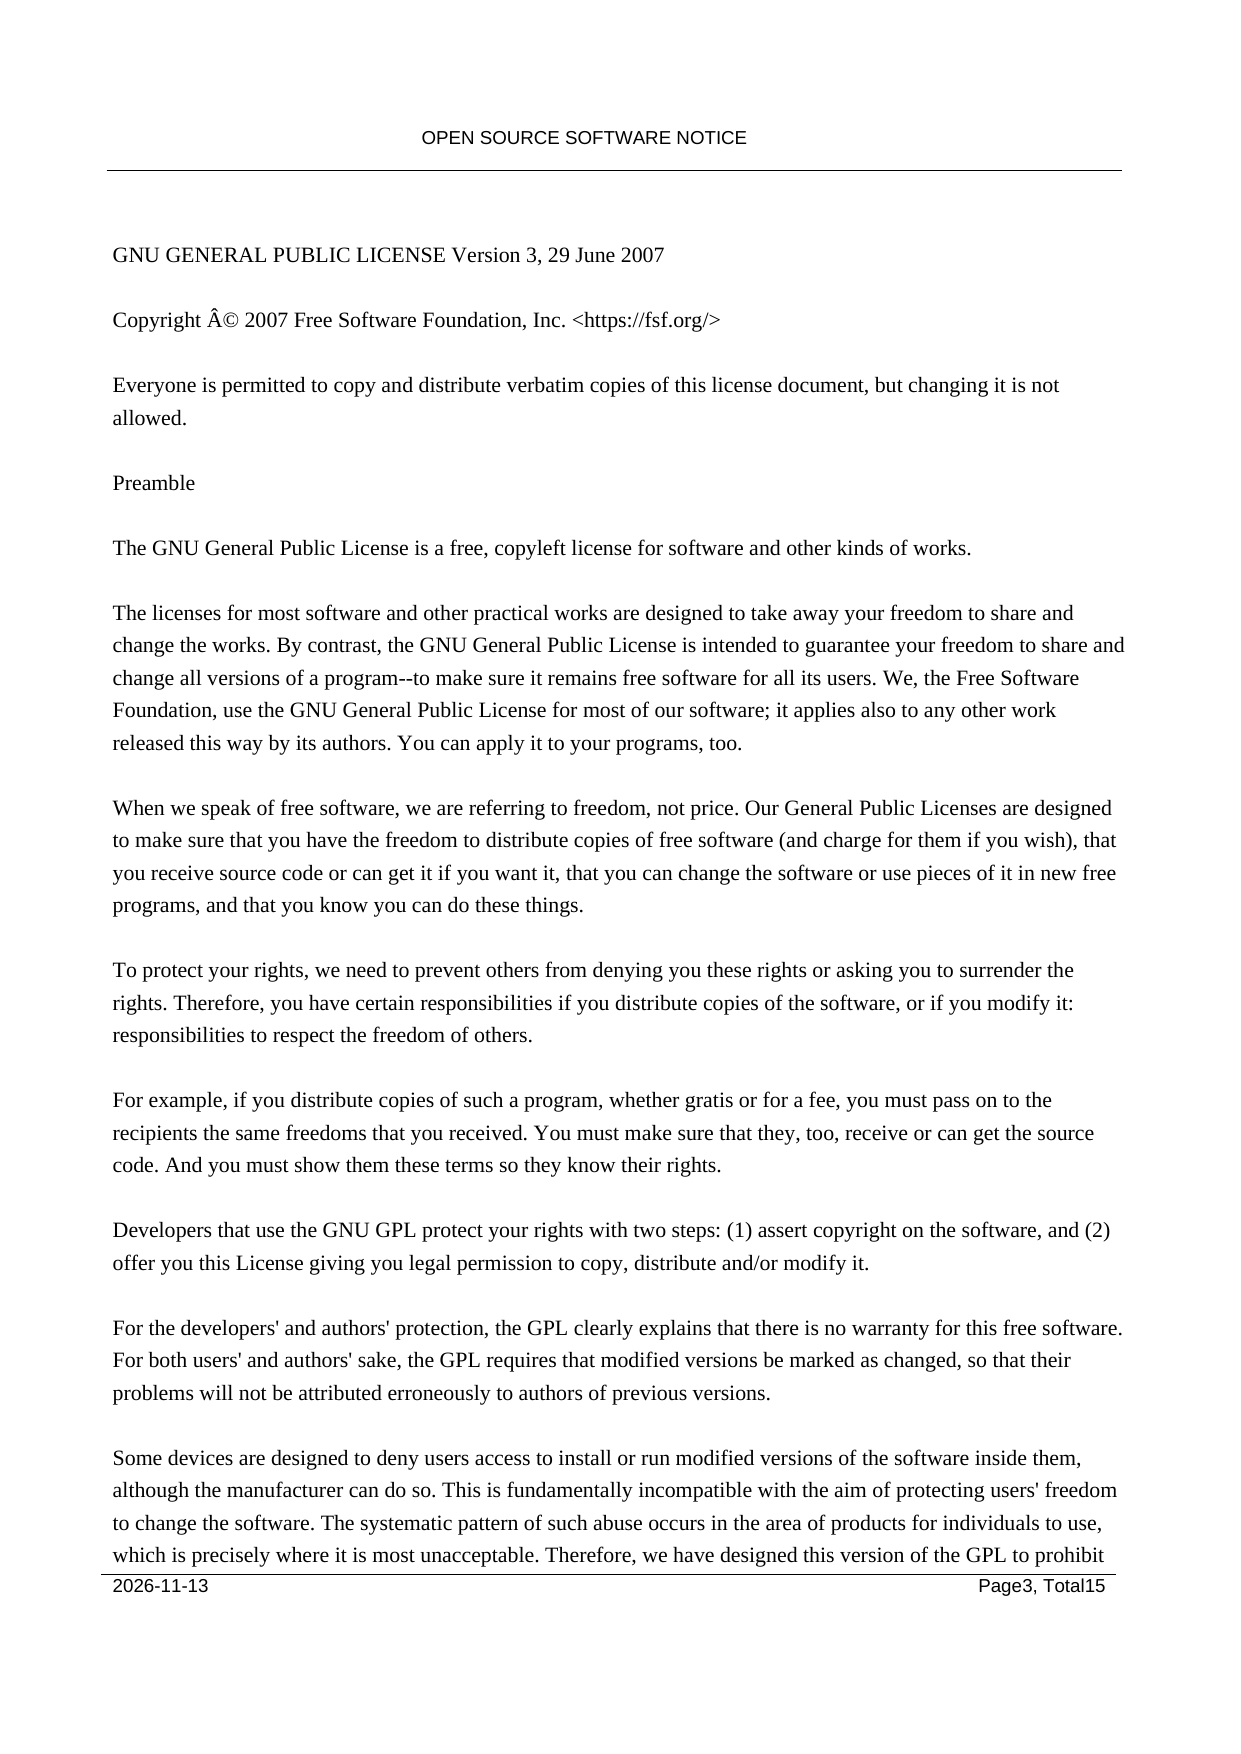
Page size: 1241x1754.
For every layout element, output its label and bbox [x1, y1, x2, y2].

text [112, 206, 1128, 1571]
